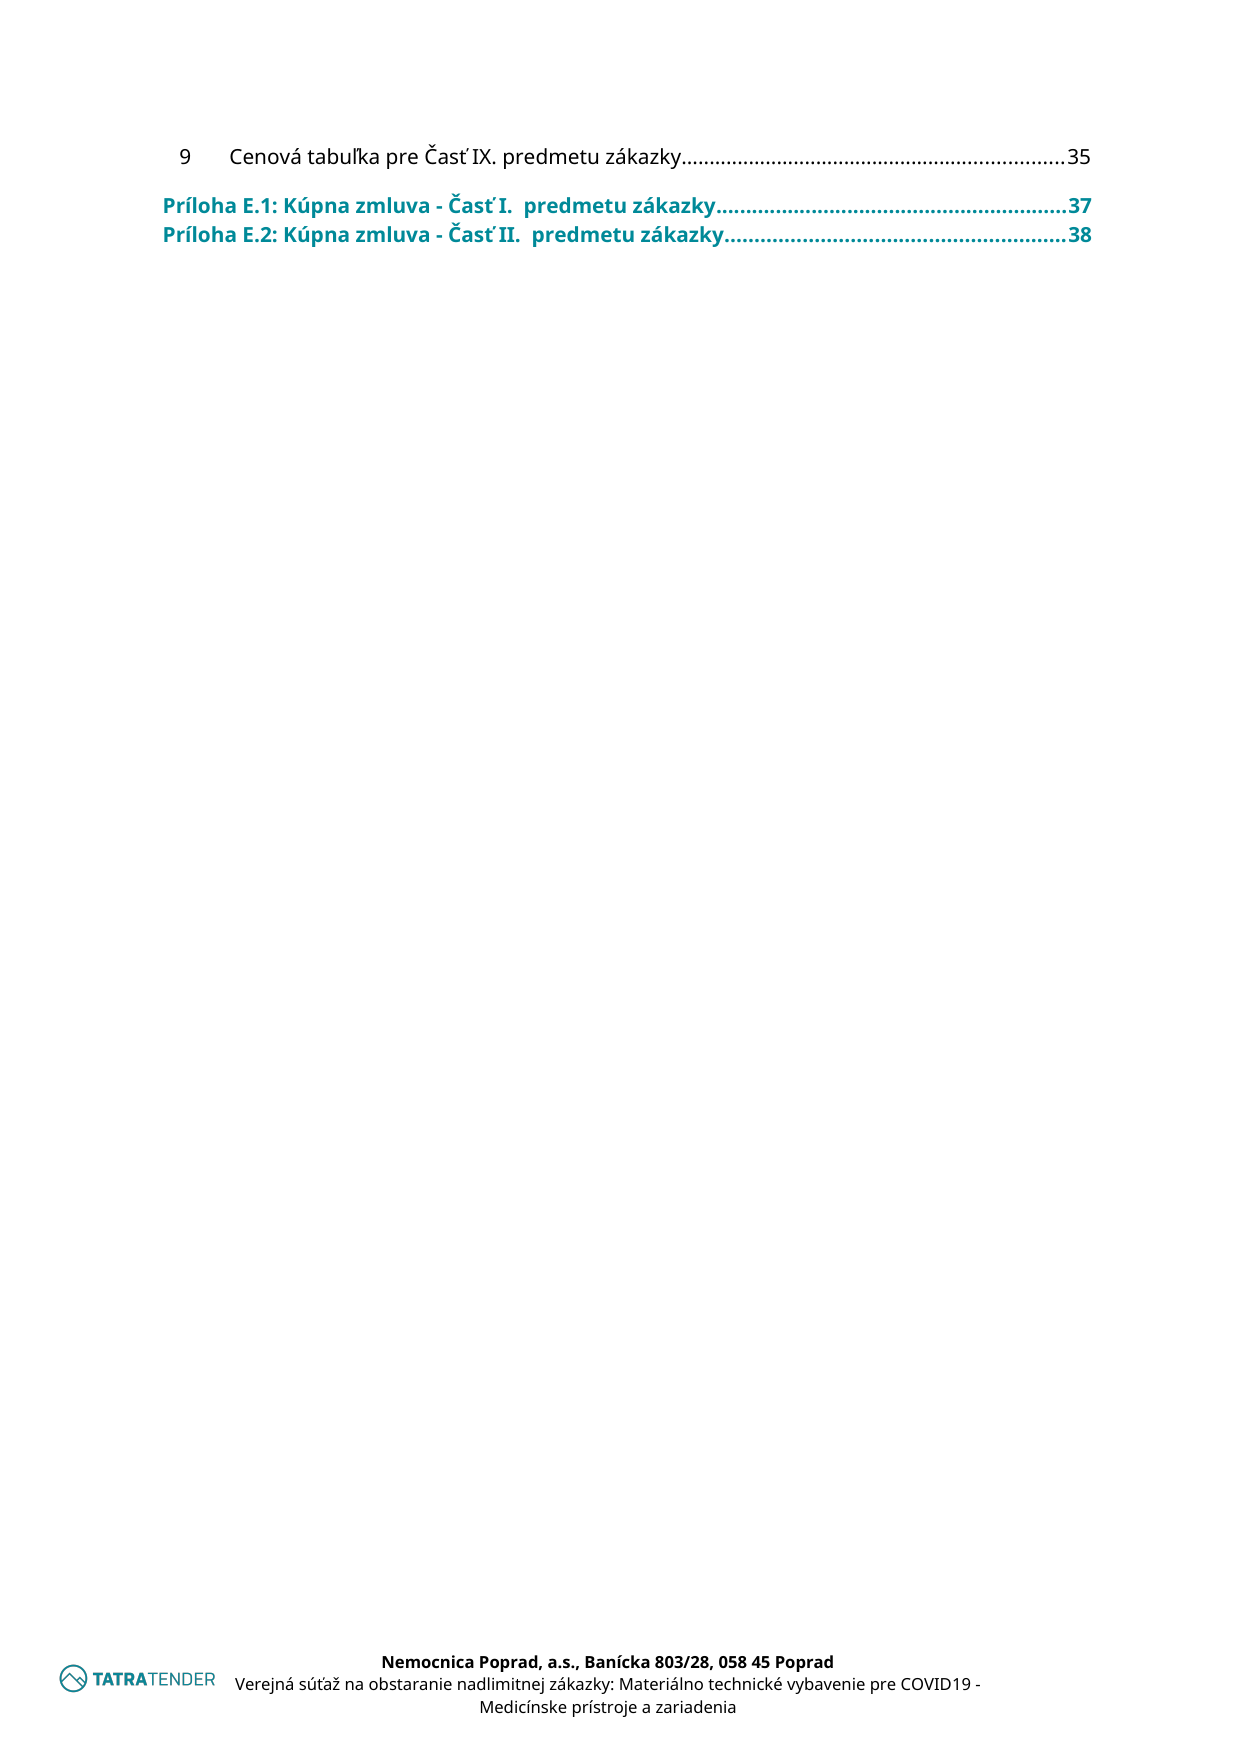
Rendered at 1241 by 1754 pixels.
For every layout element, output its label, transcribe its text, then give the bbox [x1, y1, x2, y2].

text Príloha E.1: Kúpna zmluva - Časť I. predmetu zákazky 37 [162, 192, 1093, 220]
text Príloha E.2: Kúpna zmluva - Časť II. predmetu zákazky 38 [162, 220, 1093, 248]
picture [52, 1651, 228, 1704]
text 9 Cenová tabuľka pre Časť IX. predmetu zákazky 35 [179, 142, 1093, 171]
